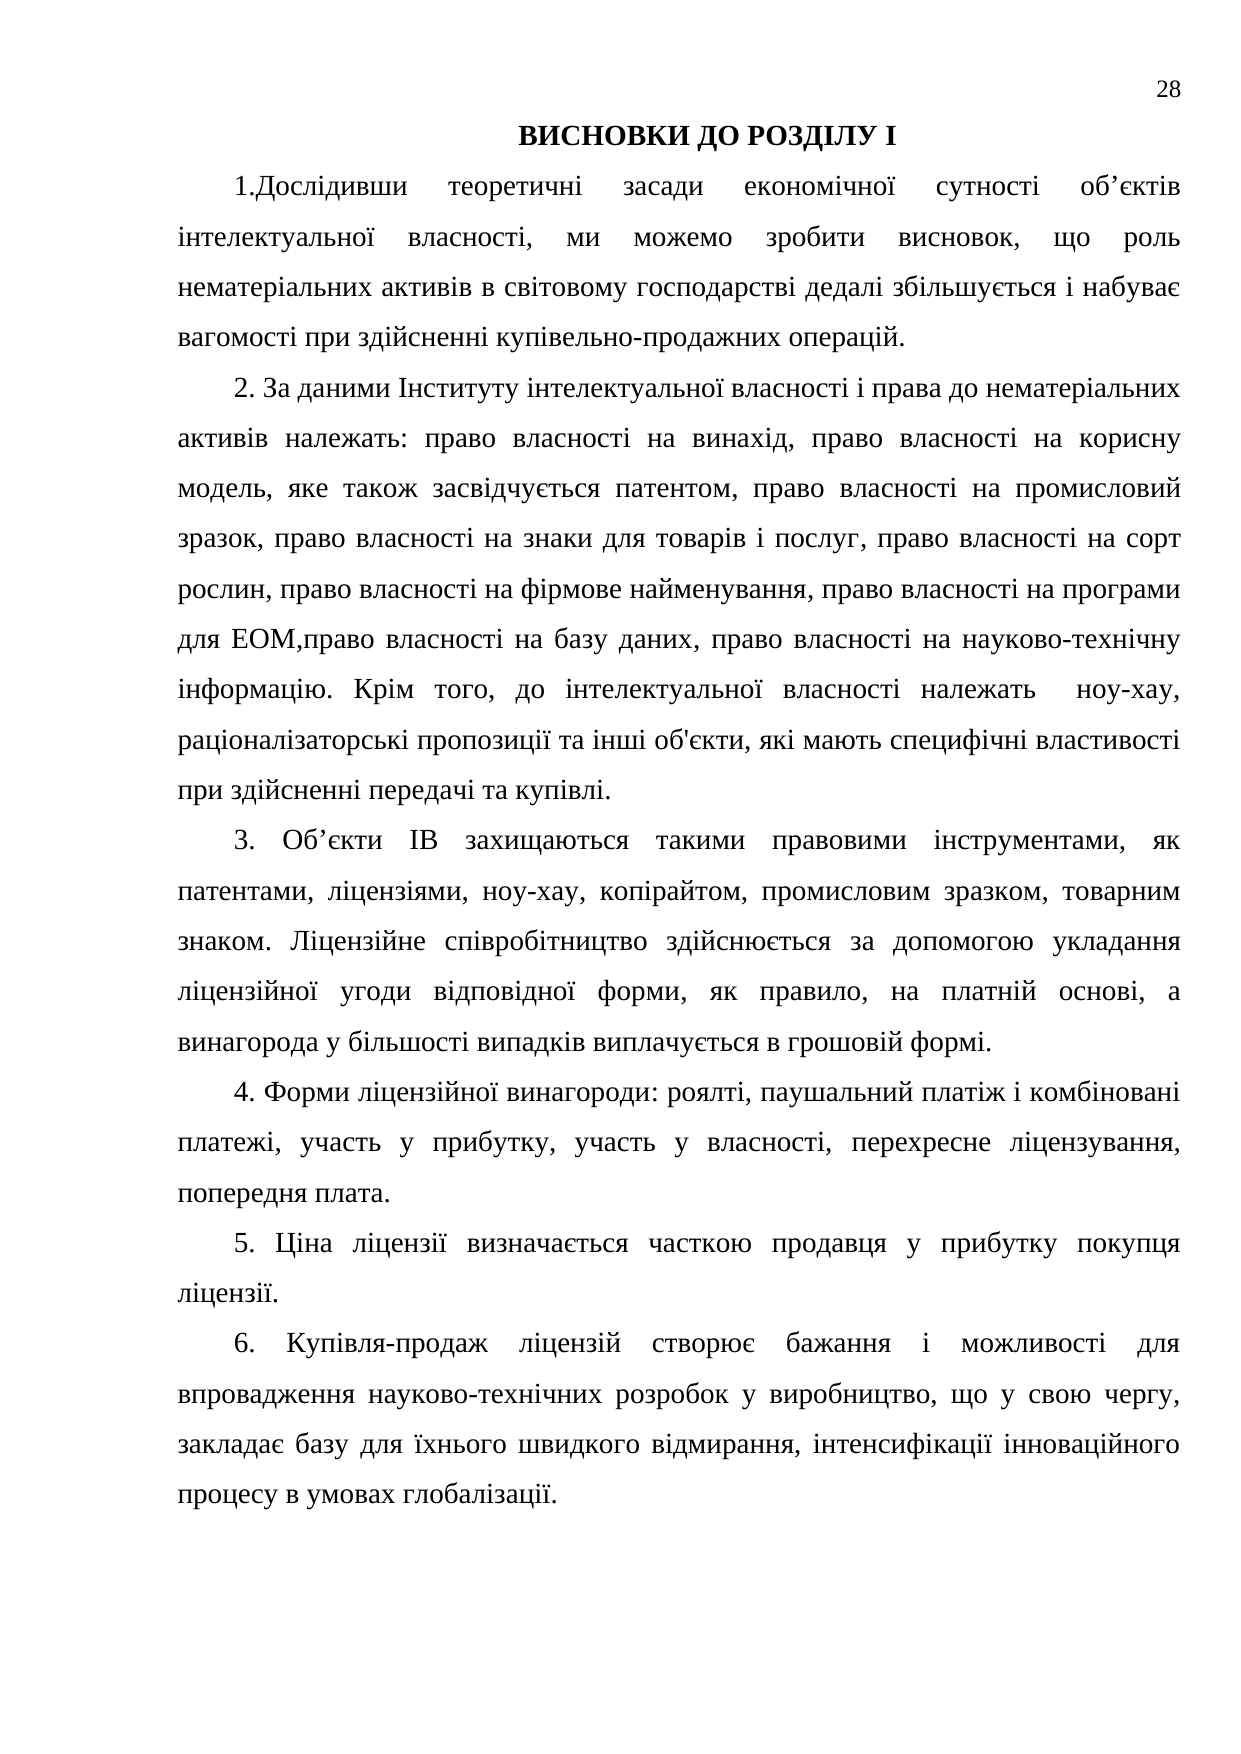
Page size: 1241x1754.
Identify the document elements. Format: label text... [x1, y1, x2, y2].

text 1.Дослідивши теоретичні засади економічної сутності об’єктів інтелектуальної власності, ми можемо зробити висновок, що роль нематеріальних активів в світовому господарстві дедалі збільшується і набуває вагомості при здійсненні купівельно-продажних операцій. [177, 168, 1181, 353]
text 4. Форми ліцензійної винагороди: роялті, паушальний платіж і комбіновані платежі, участь у прибутку, участь у власності, перехресне ліцензування, попередня плата. [177, 1074, 1181, 1208]
text 5. Ціна ліцензії визначається часткою продавця у прибутку покупця ліцензії. [177, 1225, 1181, 1309]
text 2. За даними Інституту інтелектуальної власності і права до нематеріальних активів належать: право власності на винахід, право власності на корисну модель, яке також засвідчується патентом, право власності на промисловий зразок, право власності на знаки для товарів і послуг, право власності на сорт рослин, право власності на фірмове найменування, право власності на програми для ЕОМ,право власності на базу даних, право власності на науково-технічну інформацію. Крім того, до інтелектуальної власності належать ноу-хау, раціоналізаторські пропозиції та інші об'єкти, які мають специфічні властивості при здійсненні передачі та купівлі. [177, 370, 1181, 806]
text 6. Купівля-продаж ліцензій створює бажання і можливості для впровадження науково-технічних розробок у виробництво, що у свою чергу, закладає базу для їхнього швидкого відмирання, інтенсифікації інноваційного процесу в умовах глобалізації. [177, 1326, 1181, 1510]
text 3. Об’єкти ІВ захищаються такими правовими інструментами, як патентами, ліцензіями, ноу-хау, копірайтом, промисловим зразком, товарним знаком. Ліцензійне співробітництво здійснюється за допомогою укладання ліцензійної угоди відповідної форми, як правило, на платній основі, а винагорода у більшості випадків виплачується в грошовій формі. [177, 822, 1181, 1057]
text ВИСНОВКИ ДО РОЗДІЛУ I [177, 118, 1181, 152]
